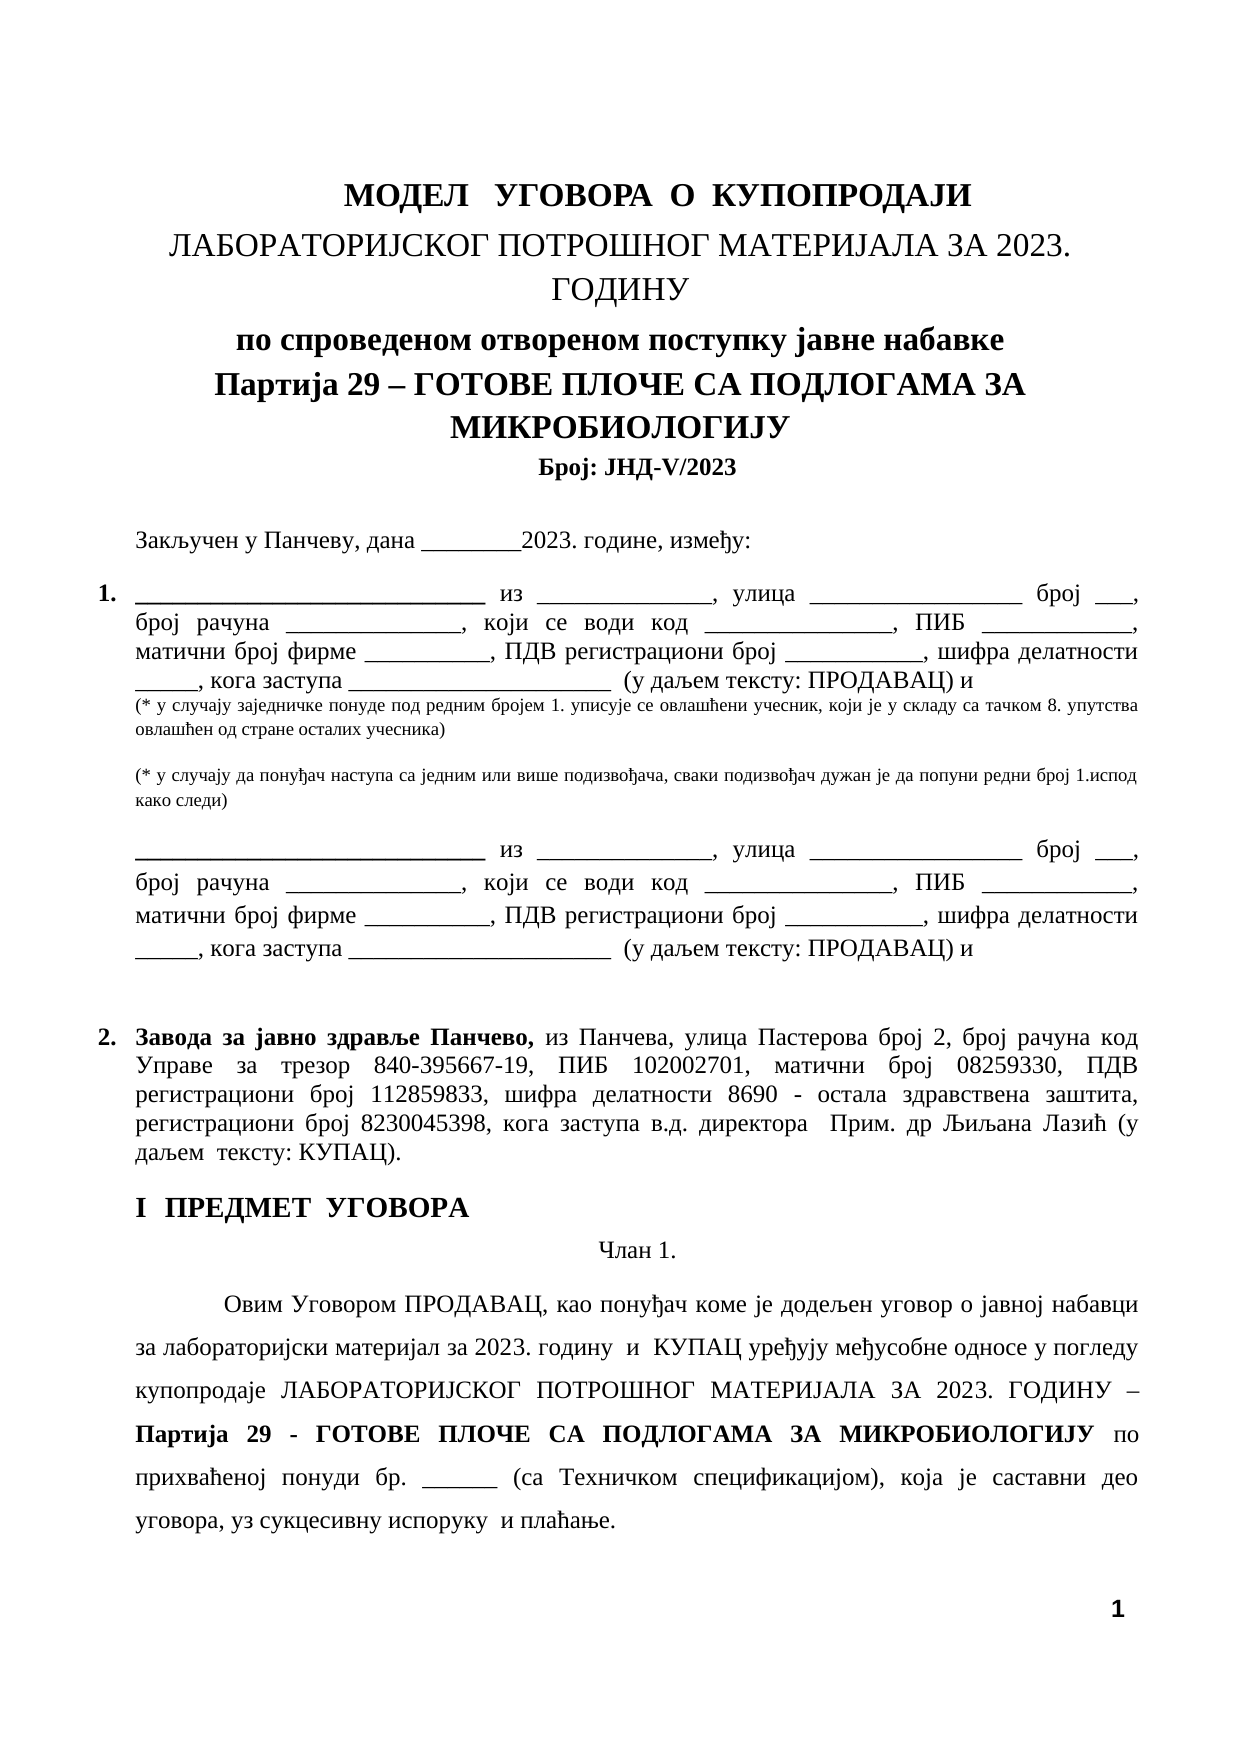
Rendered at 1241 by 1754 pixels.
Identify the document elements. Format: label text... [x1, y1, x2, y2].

text ____________________________ из ______________, улица _________________ број ___, број рачуна ______________, који се води код _______________, ПИБ ____________, матични број фирме __________, ПДВ регистрациони број ___________, шифра делатности _____, кога заступа _____________________ (у даљем тексту: ПРОДАВАЦ) и [135, 834, 1139, 962]
text Члан 1. [135, 1235, 1139, 1264]
text I ПРЕДМЕТ УГОВОРА [135, 1191, 1139, 1224]
text по спроведеном отвореном поступку јавне набавке [150, 320, 1090, 358]
text (* у случају заједничке понуде под редним бројем 1. уписује се овлашћени учесник, који је у складу са тачком 8. упутства овлашћен од стране осталих учесника) [135, 693, 1139, 740]
text Закључен у Панчеву, дана ________2023. године, између: [135, 525, 1139, 553]
text Партија 29 – ГОТОВЕ ПЛОЧЕ СА ПОДЛОГАМА ЗА МИКРОБИОЛОГИЈУ [150, 364, 1090, 446]
text Број: ЈНД-V/2023 [135, 452, 1139, 481]
text Овим Уговором ПРОДАВАЦ, као понуђач коме је додељен уговор о јавној набавци за лабораторијски материјал за 2023. годину и КУПАЦ уређују међусобне односе у погледу купопродаје ЛАБОРАТОРИЈСКОГ ПОТРОШНОГ МАТЕРИЈАЛА ЗА 2023. ГОДИНУ – Партија 29 - ГОТОВЕ ПЛОЧЕ СА ПОДЛОГАМА ЗА МИКРОБИОЛОГИЈУ по прихваћеној понуди бр. ______ (са Техничком спецификацијом), која је саставни део уговора, уз сукцесивну испоруку и плаћање. [135, 1289, 1139, 1534]
list Завода за јавно здравље Панчево, из Панчева, улица Пастерова број 2, број рачуна код Управе за трезор 840-395667-19, ПИБ 102002701, матични број 08259330, ПДВ регистрациони број 112859833, шифра делатности 8690 - остала здравствена заштита, регистрациони број 8230045398, кога заступа в.д. директора Прим. др Љиљана Лазић (у даљем тексту: КУПАЦ). [98, 1022, 1139, 1166]
text ЛАБОРАТОРИЈСКОГ ПОТРОШНОГ МАТЕРИЈАЛА ЗА 2023. ГОДИНУ [150, 225, 1090, 308]
text (* у случају да понуђач наступа са једним или више подизвођача, сваки подизвођач дужан је да попуни редни број 1.испод како следи) [135, 764, 1139, 810]
list ____________________________ из ______________, улица _________________ број ___, број рачуна ______________, који се води код _______________, ПИБ ____________, матични број фирме __________, ПДВ регистрациони број ___________, шифра делатности _____, кога заступа _____________________ (у даљем тексту: ПРОДАВАЦ) и [98, 578, 1139, 693]
text МОДЕЛ УГОВОРА О КУПОПРОДАЈИ [150, 175, 1090, 213]
